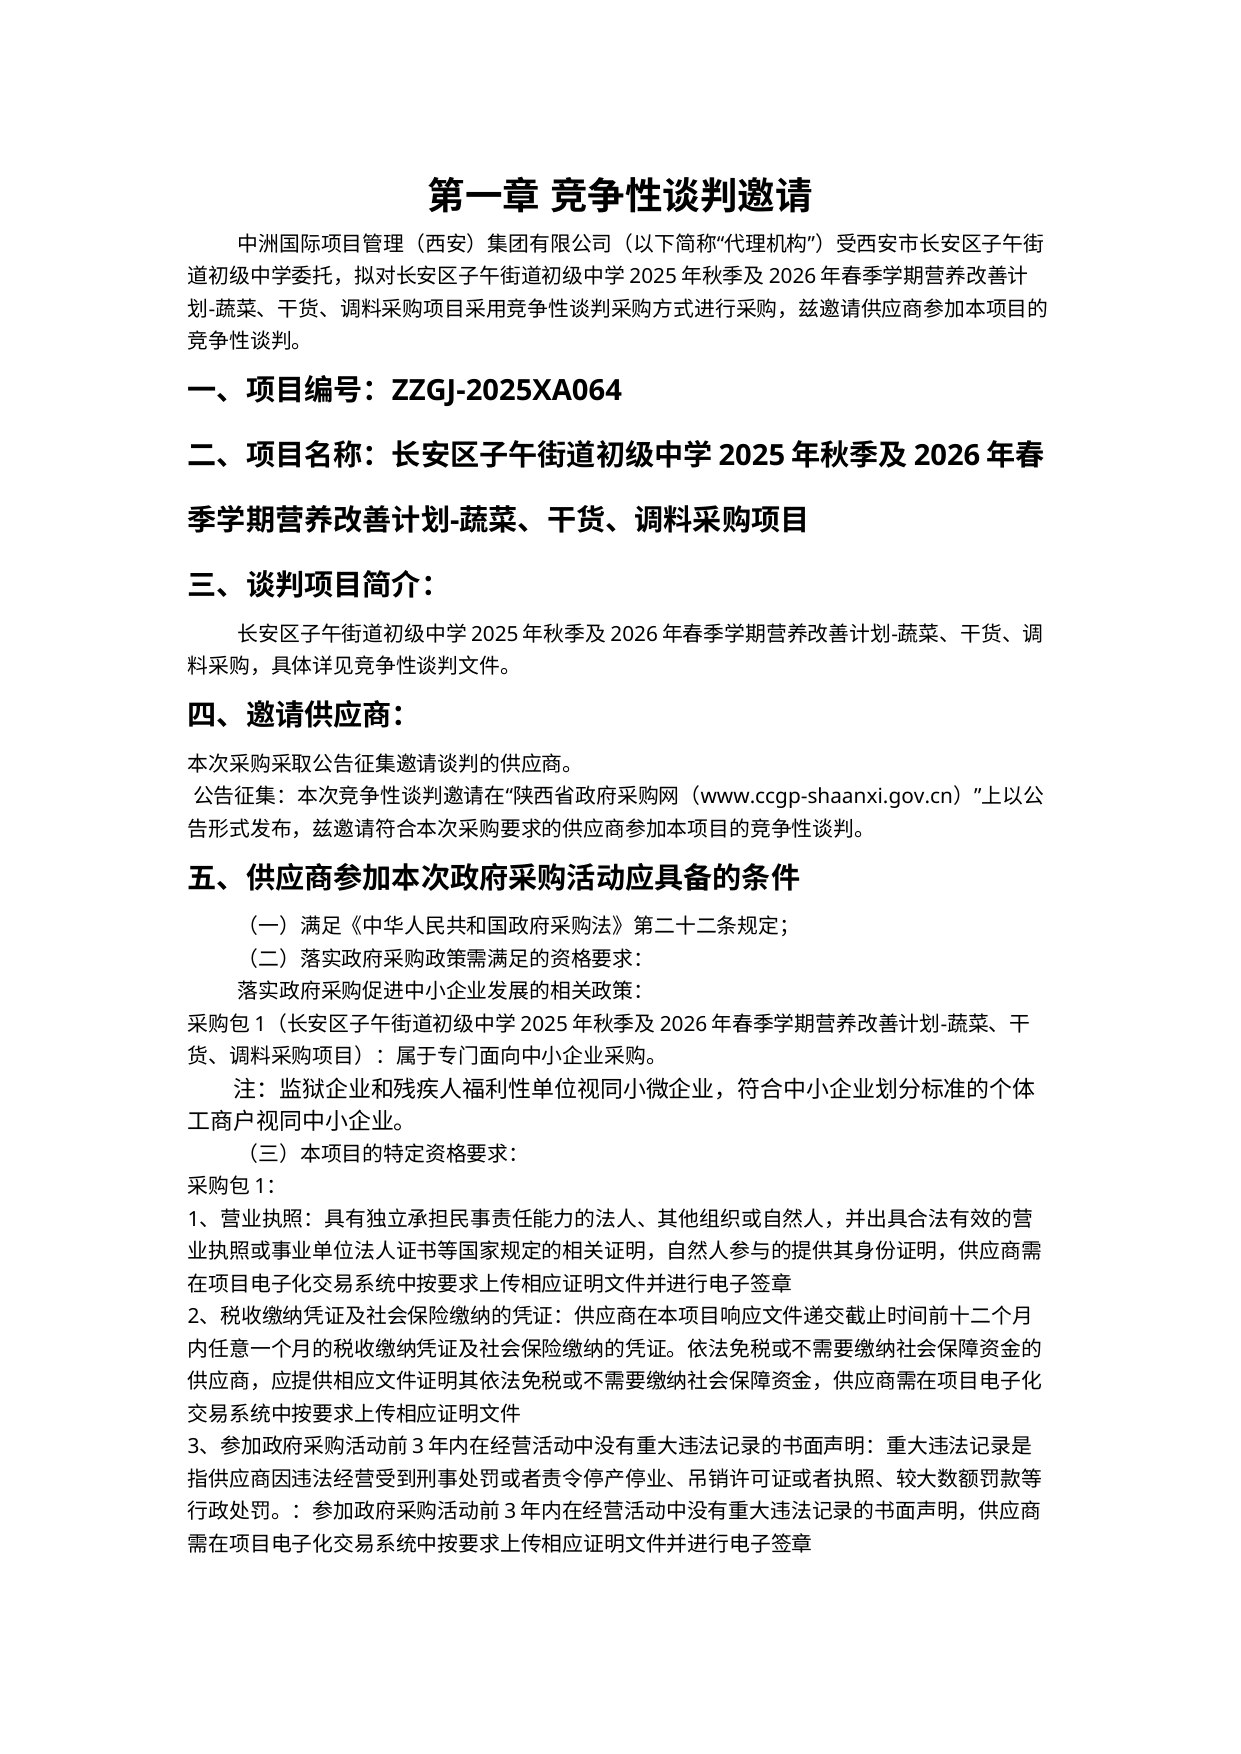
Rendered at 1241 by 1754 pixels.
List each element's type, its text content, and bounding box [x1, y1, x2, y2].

text 第一章 竞争性谈判邀请 [187, 162, 1053, 227]
text 公告征集：本次竞争性谈判邀请在“陕西省政府采购网（www.ccgp-shaanxi.gov.cn）”上以公告形式发布，兹邀请符合本次采购要求的供应商参加本项目的竞争性谈判。 [187, 779, 1053, 844]
text 中洲国际项目管理（西安）集团有限公司（以下简称“代理机构”）受西安市长安区子午街道初级中学委托，拟对长安区子午街道初级中学2025年秋季及2026年春季学期营养改善计划-蔬菜、干货、调料采购项目采用竞争性谈判采购方式进行采购，兹邀请供应商参加本项目的竞争性谈判。 [187, 227, 1053, 357]
text 3、参加政府采购活动前3年内在经营活动中没有重大违法记录的书面声明：重大违法记录是指供应商因违法经营受到刑事处罚或者责令停产停业、吊销许可证或者执照、较大数额罚款等行政处罚。：参加政府采购活动前3年内在经营活动中没有重大违法记录的书面声明，供应商需在项目电子化交易系统中按要求上传相应证明文件并进行电子签章 [187, 1429, 1053, 1559]
text 采购包1（长安区子午街道初级中学2025年秋季及2026年春季学期营养改善计划-蔬菜、干货、调料采购项目）：属于专门面向中小企业采购。 [187, 1007, 1053, 1072]
text 1、营业执照：具有独立承担民事责任能力的法人、其他组织或自然人，并出具合法有效的营业执照或事业单位法人证书等国家规定的相关证明，自然人参与的提供其身份证明，供应商需在项目电子化交易系统中按要求上传相应证明文件并进行电子签章 [187, 1202, 1053, 1299]
text 二、项目名称：长安区子午街道初级中学2025年秋季及2026年春季学期营养改善计划-蔬菜、干货、调料采购项目 [187, 422, 1053, 552]
text 长安区子午街道初级中学2025年秋季及2026年春季学期营养改善计划-蔬菜、干货、调料采购，具体详见竞争性谈判文件。 [187, 617, 1053, 682]
text （三）本项目的特定资格要求： [187, 1137, 1053, 1169]
text 四、邀请供应商： [187, 682, 1053, 747]
text 五、供应商参加本次政府采购活动应具备的条件 [187, 844, 1053, 909]
text 三、谈判项目简介： [187, 552, 1053, 617]
text 落实政府采购促进中小企业发展的相关政策： [187, 974, 1053, 1007]
text 2、税收缴纳凭证及社会保险缴纳的凭证：供应商在本项目响应文件递交截止时间前十二个月内任意一个月的税收缴纳凭证及社会保险缴纳的凭证。依法免税或不需要缴纳社会保障资金的供应商，应提供相应文件证明其依法免税或不需要缴纳社会保障资金，供应商需在项目电子化交易系统中按要求上传相应证明文件 [187, 1299, 1053, 1429]
text （二）落实政府采购政策需满足的资格要求： [187, 942, 1053, 974]
text 本次采购采取公告征集邀请谈判的供应商。 [187, 747, 1053, 779]
text 注：监狱企业和残疾人福利性单位视同小微企业，符合中小企业划分标准的个体工商户视同中小企业。 [187, 1072, 1053, 1137]
text （一）满足《中华人民共和国政府采购法》第二十二条规定； [187, 909, 1053, 942]
text 一、项目编号：ZZGJ-2025XA064 [187, 357, 1053, 422]
text 采购包1： [187, 1169, 1053, 1202]
